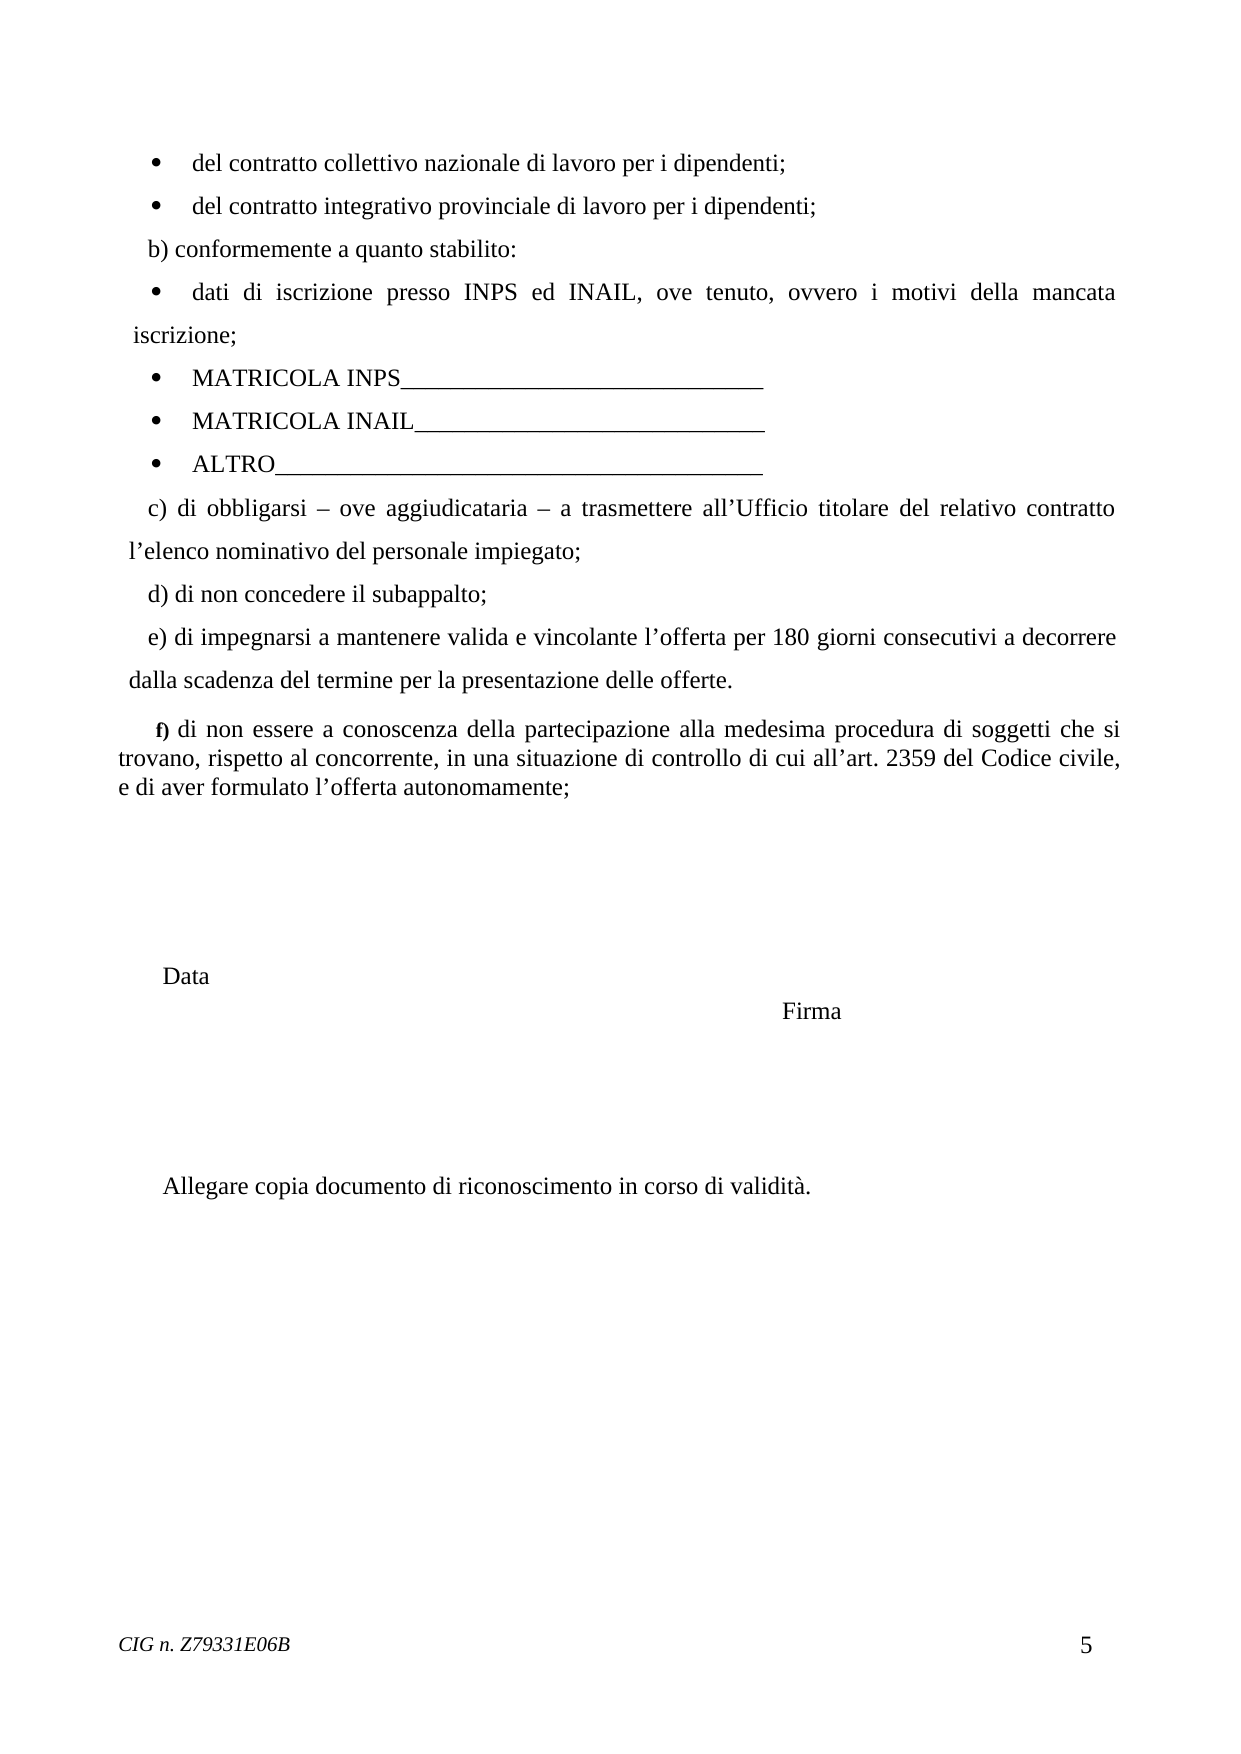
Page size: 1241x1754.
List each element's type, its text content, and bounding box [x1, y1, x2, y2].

text Allegare copia documento di riconoscimento in corso di validità. [162, 1171, 1122, 1200]
text Firma [162, 996, 1122, 1025]
text d) di non concedere il subappalto; [129, 579, 706, 608]
list dati di iscrizione presso INPS ed INAIL, ove tenuto, ovvero i motivi della mancata iscrizione; [133, 277, 1117, 349]
list del contratto collettivo nazionale di lavoro per i dipendenti; [133, 148, 1124, 176]
list del contratto integrativo provinciale di lavoro per i dipendenti; [133, 191, 1124, 219]
list ALTRO_______________________________________ [133, 449, 1117, 478]
list MATRICOLA INPS_____________________________ [133, 363, 1117, 392]
text Data [162, 961, 1122, 990]
text b) conformemente a quanto stabilito: [129, 234, 1117, 263]
text e) di impegnarsi a mantenere valida e vincolante l’offerta per 180 giorni consecutivi a decorrere dalla scadenza del termine per la presentazione delle offerte. [129, 622, 1117, 694]
text f) di non essere a conoscenza della partecipazione alla medesima procedura di soggetti che si trovano, rispetto al concorrente, in una situazione di controllo di cui all’art. 2359 del Codice civile, e di aver formulato l’offerta autonomamente; [118, 714, 1122, 801]
list MATRICOLA INAIL____________________________ [133, 406, 1117, 435]
text c) di obbligarsi – ove aggiudicataria – a trasmettere all’Ufficio titolare del relativo contratto l’elenco nominativo del personale impiegato; [129, 493, 1117, 564]
